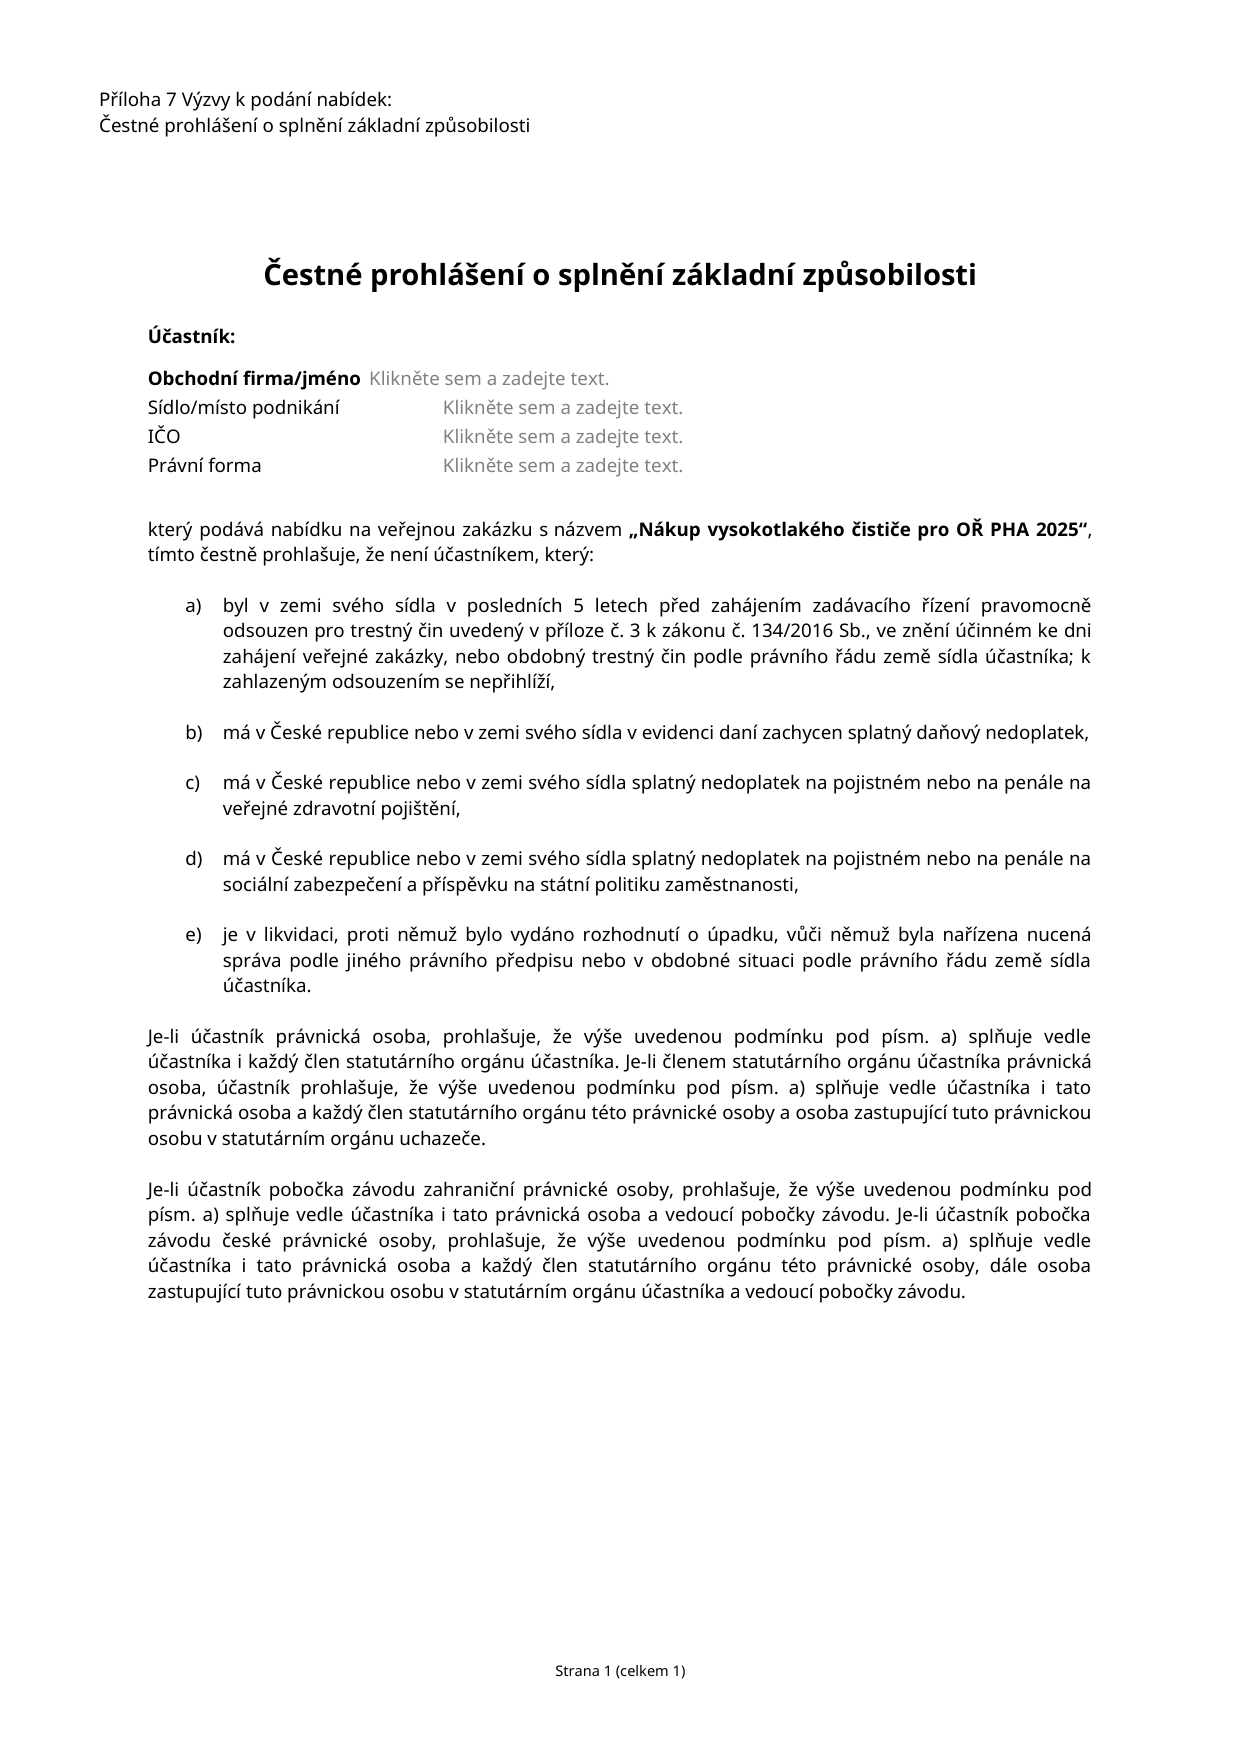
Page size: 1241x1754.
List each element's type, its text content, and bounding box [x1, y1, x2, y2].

list má v České republice nebo v zemi svého sídla v evidenci daní zachycen splatný daňový nedoplatek, [185, 719, 1093, 744]
text Právní forma [148, 449, 1093, 478]
list má v České republice nebo v zemi svého sídla splatný nedoplatek na pojistném nebo na penále na sociální zabezpečení a příspěvku na státní politiku zaměstnanosti, [185, 846, 1093, 897]
text Je-li účastník pobočka závodu zahraniční právnické osoby, prohlašuje, že výše uvedenou podmínku pod písm. a) splňuje vedle účastníka i tato právnická osoba a vedoucí pobočky závodu. Je-li účastník pobočka závodu české právnické osoby, prohlašuje, že výše uvedenou podmínku pod písm. a) splňuje vedle účastníka i tato právnická osoba a každý člen statutárního orgánu této právnické osoby, dále osoba zastupující tuto právnickou osobu v statutárním orgánu účastníka a vedoucí pobočky závodu. [148, 1176, 1093, 1304]
text Sídlo/místo podnikání [148, 391, 1093, 420]
text Účastník: [148, 318, 1093, 349]
list byl v zemi svého sídla v posledních 5 letech před zahájením zadávacího řízení pravomocně odsouzen pro trestný čin uvedený v příloze č. 3 k zákonu č. 134/2016 Sb., ve znění účinném ke dni zahájení veřejné zakázky, nebo obdobný trestný čin podle právního řádu země sídla účastníka; k zahlazeným odsouzením se nepřihlíží, [185, 592, 1093, 694]
text Je-li účastník právnická osoba, prohlašuje, že výše uvedenou podmínku pod písm. a) splňuje vedle účastníka i každý člen statutárního orgánu účastníka. Je-li členem statutárního orgánu účastníka právnická osoba, účastník prohlašuje, že výše uvedenou podmínku pod písm. a) splňuje vedle účastníka i tato právnická osoba a každý člen statutárního orgánu této právnické osoby a osoba zastupující tuto právnickou osobu v statutárním orgánu uchazeče. [148, 1023, 1093, 1151]
list má v České republice nebo v zemi svého sídla splatný nedoplatek na pojistném nebo na penále na veřejné zdravotní pojištění, [185, 769, 1093, 821]
text Obchodní firma/jméno [148, 362, 1093, 391]
text IČO [148, 420, 1093, 449]
list je v likvidaci, proti němuž bylo vydáno rozhodnutí o úpadku, vůči němuž byla nařízena nucená správa podle jiného právního předpisu nebo v obdobné situaci podle právního řádu země sídla účastníka. [185, 922, 1093, 998]
title Čestné prohlášení o splnění základní způsobilosti [148, 254, 1093, 293]
text který podává nabídku na veřejnou zakázku s názvem „Nákup vysokotlakého čističe pro OŘ PHA 2025“, tímto čestně prohlašuje, že není účastníkem, který: [148, 516, 1093, 567]
